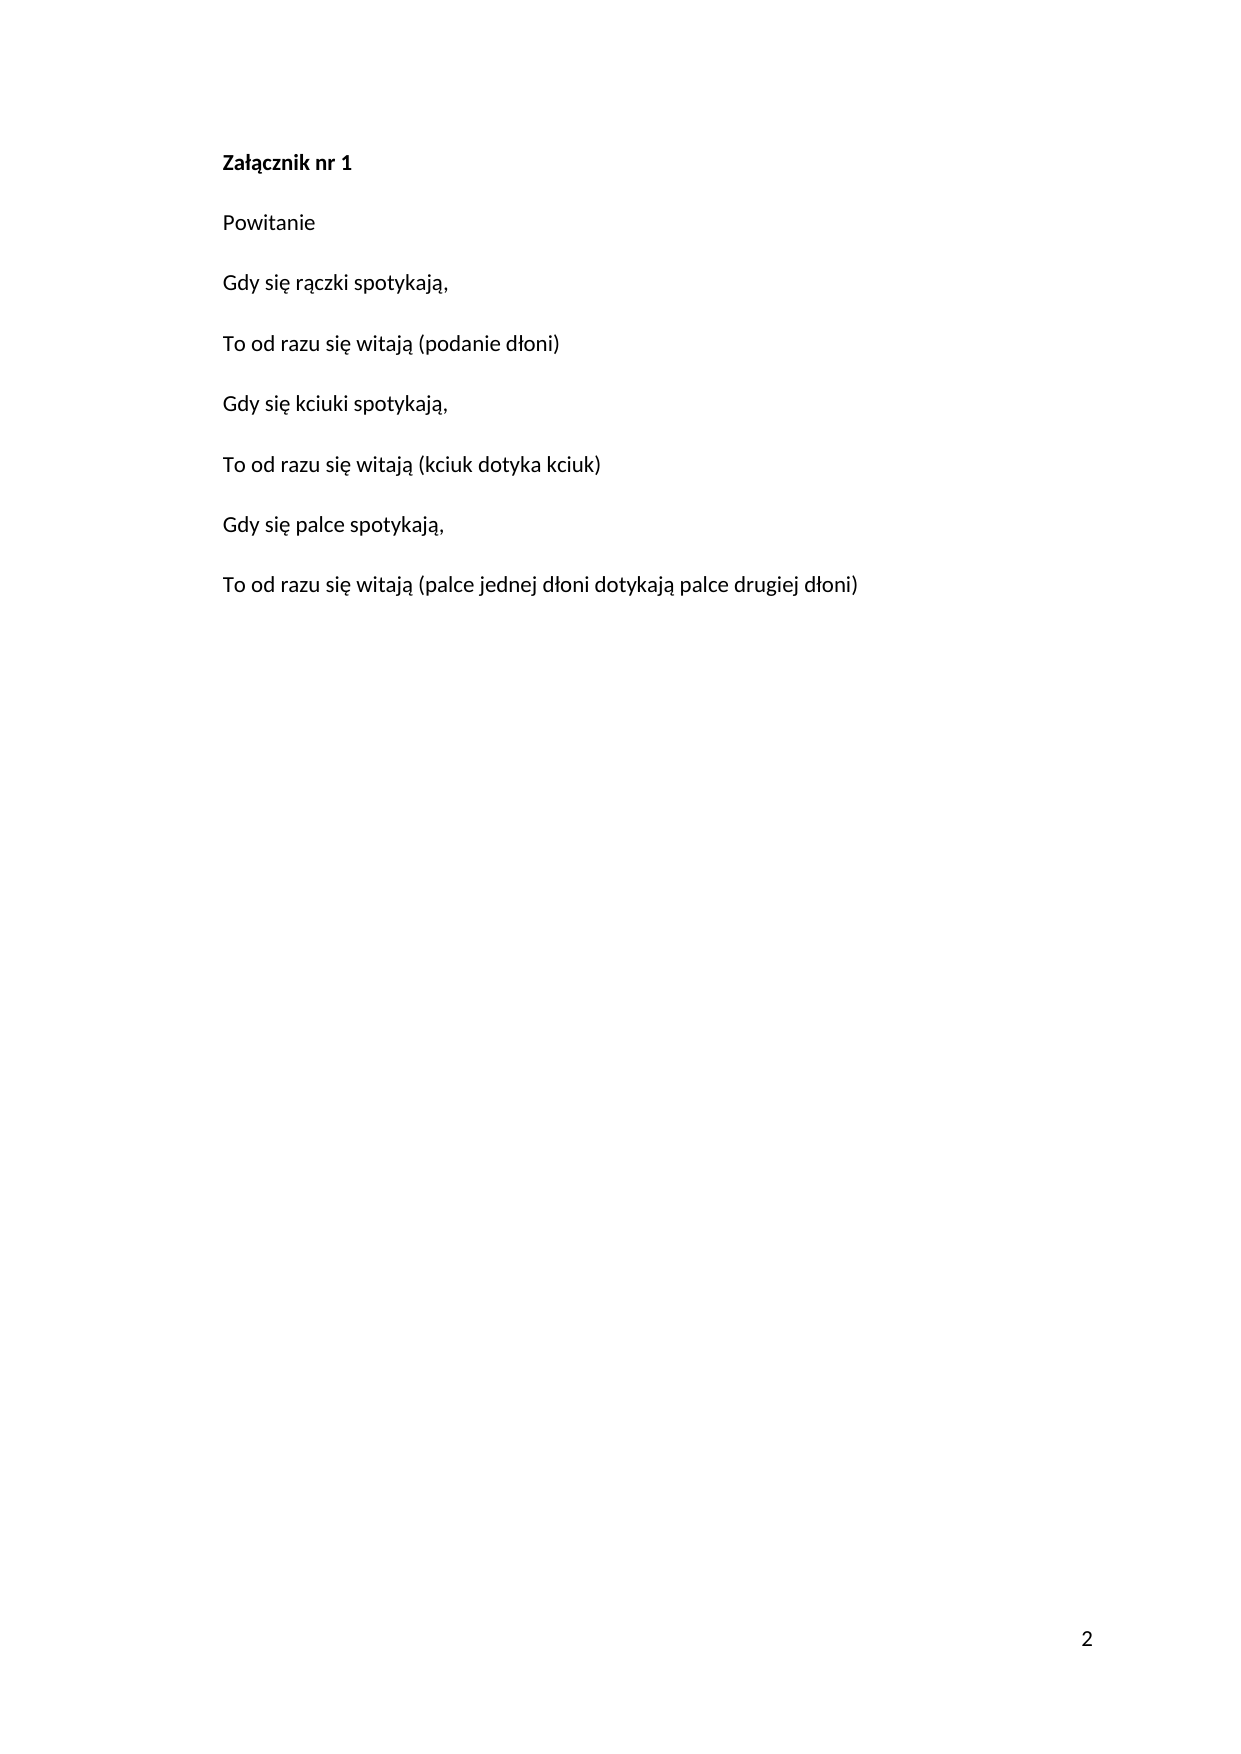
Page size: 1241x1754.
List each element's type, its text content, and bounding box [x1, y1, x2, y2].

list To od razu się witają (kciuk dotyka kciuk) [223, 450, 1093, 478]
list Gdy się palce spotykają, [223, 510, 1093, 538]
list Gdy się rączki spotykają, [223, 268, 1093, 296]
list Załącznik nr 1 [223, 148, 1093, 176]
list To od razu się witają (podanie dłoni) [223, 329, 1093, 357]
list Gdy się kciuki spotykają, [223, 389, 1093, 417]
list Powitanie [223, 208, 1093, 236]
list To od razu się witają (palce jednej dłoni dotykają palce drugiej dłoni) [223, 571, 1093, 598]
